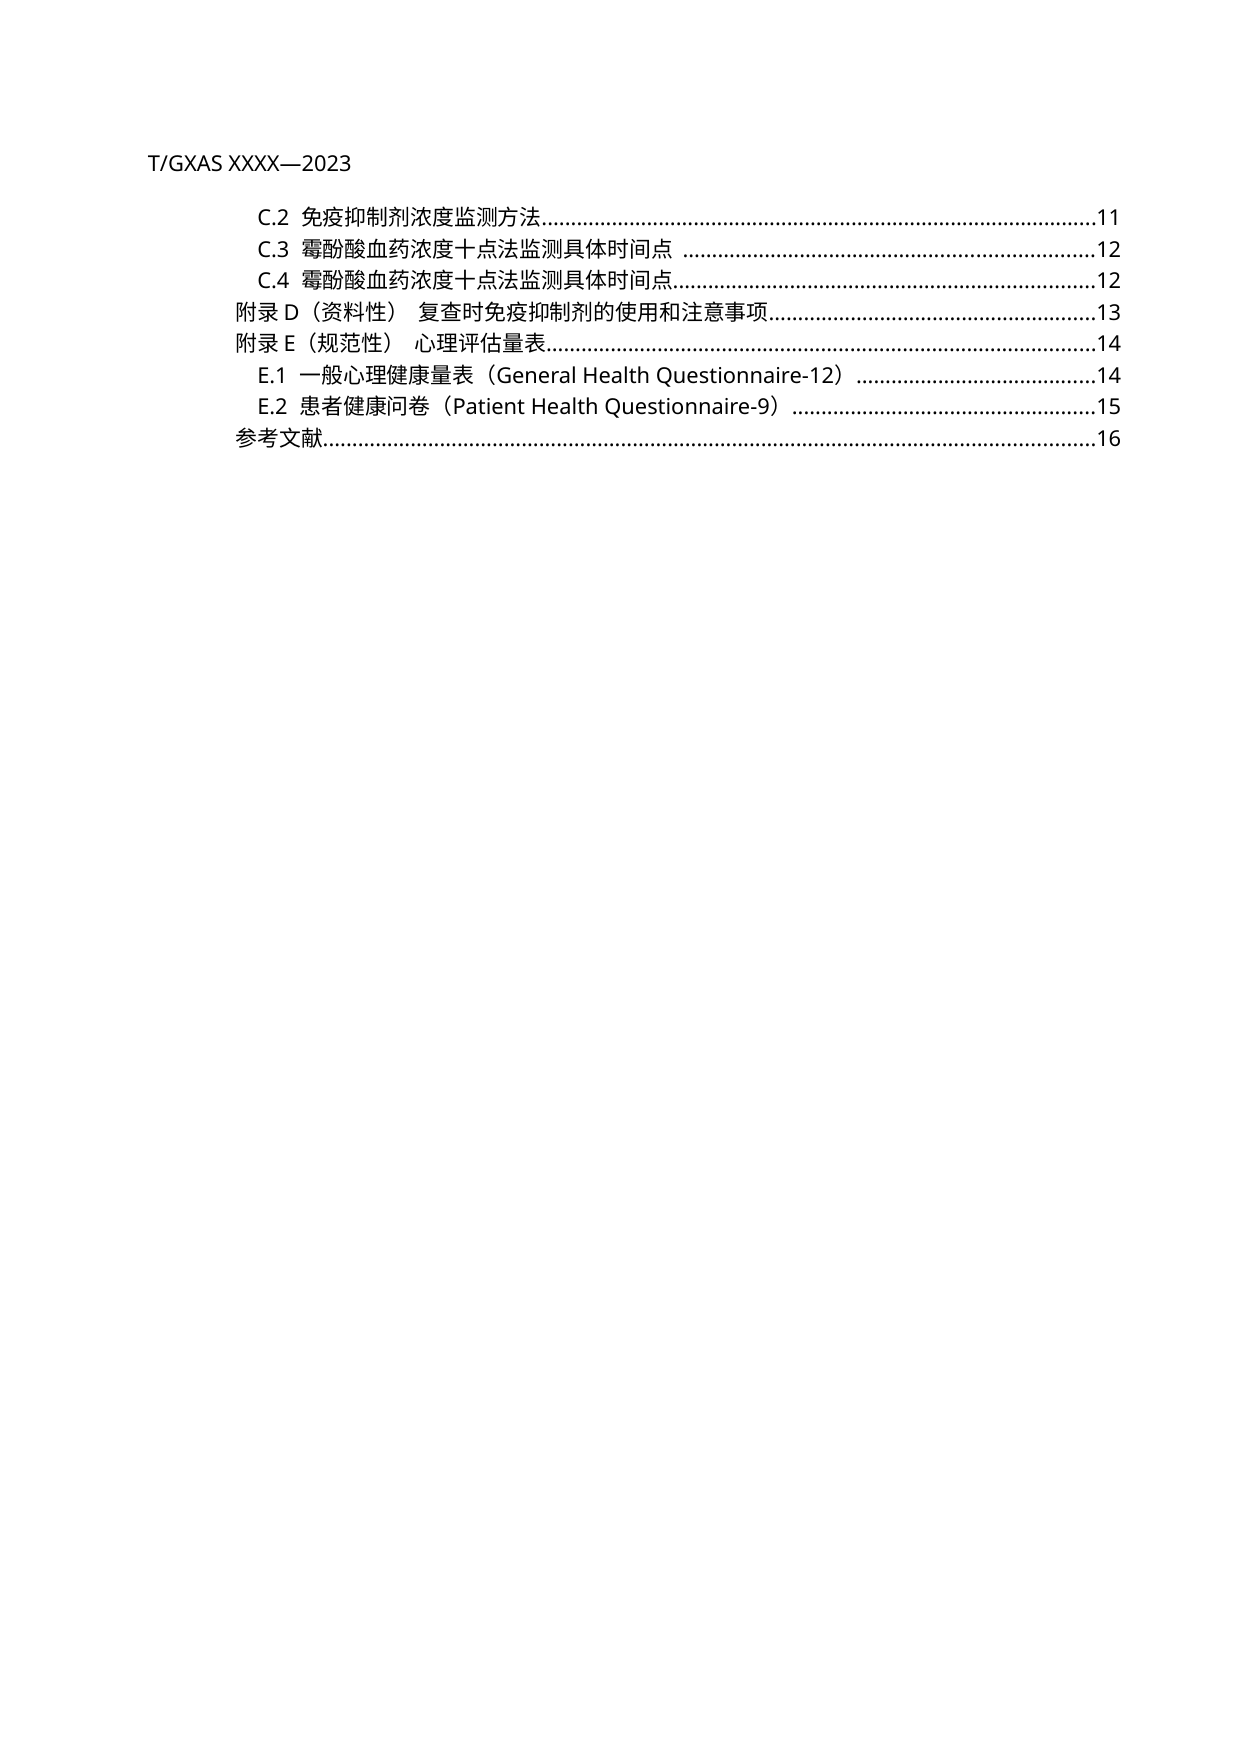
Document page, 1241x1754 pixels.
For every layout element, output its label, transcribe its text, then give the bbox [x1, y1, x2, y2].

text 参考文献 16 [148, 421, 1122, 452]
text E.2 患者健康问卷（Patient Health Questionnaire-9） 15 [169, 389, 1122, 421]
text C.2 免疫抑制剂浓度监测方法 11 [169, 201, 1122, 232]
text C.3 霉酚酸血药浓度十点法监测具体时间点 12 [169, 232, 1122, 263]
text 附录D（资料性） 复查时免疫抑制剂的使用和注意事项 13 [148, 294, 1122, 326]
text C.4 霉酚酸血药浓度十点法监测具体时间点 12 [169, 263, 1122, 294]
text E.1 一般心理健康量表（General Health Questionnaire-12） 14 [169, 358, 1122, 389]
text 附录E（规范性） 心理评估量表 14 [148, 326, 1122, 358]
